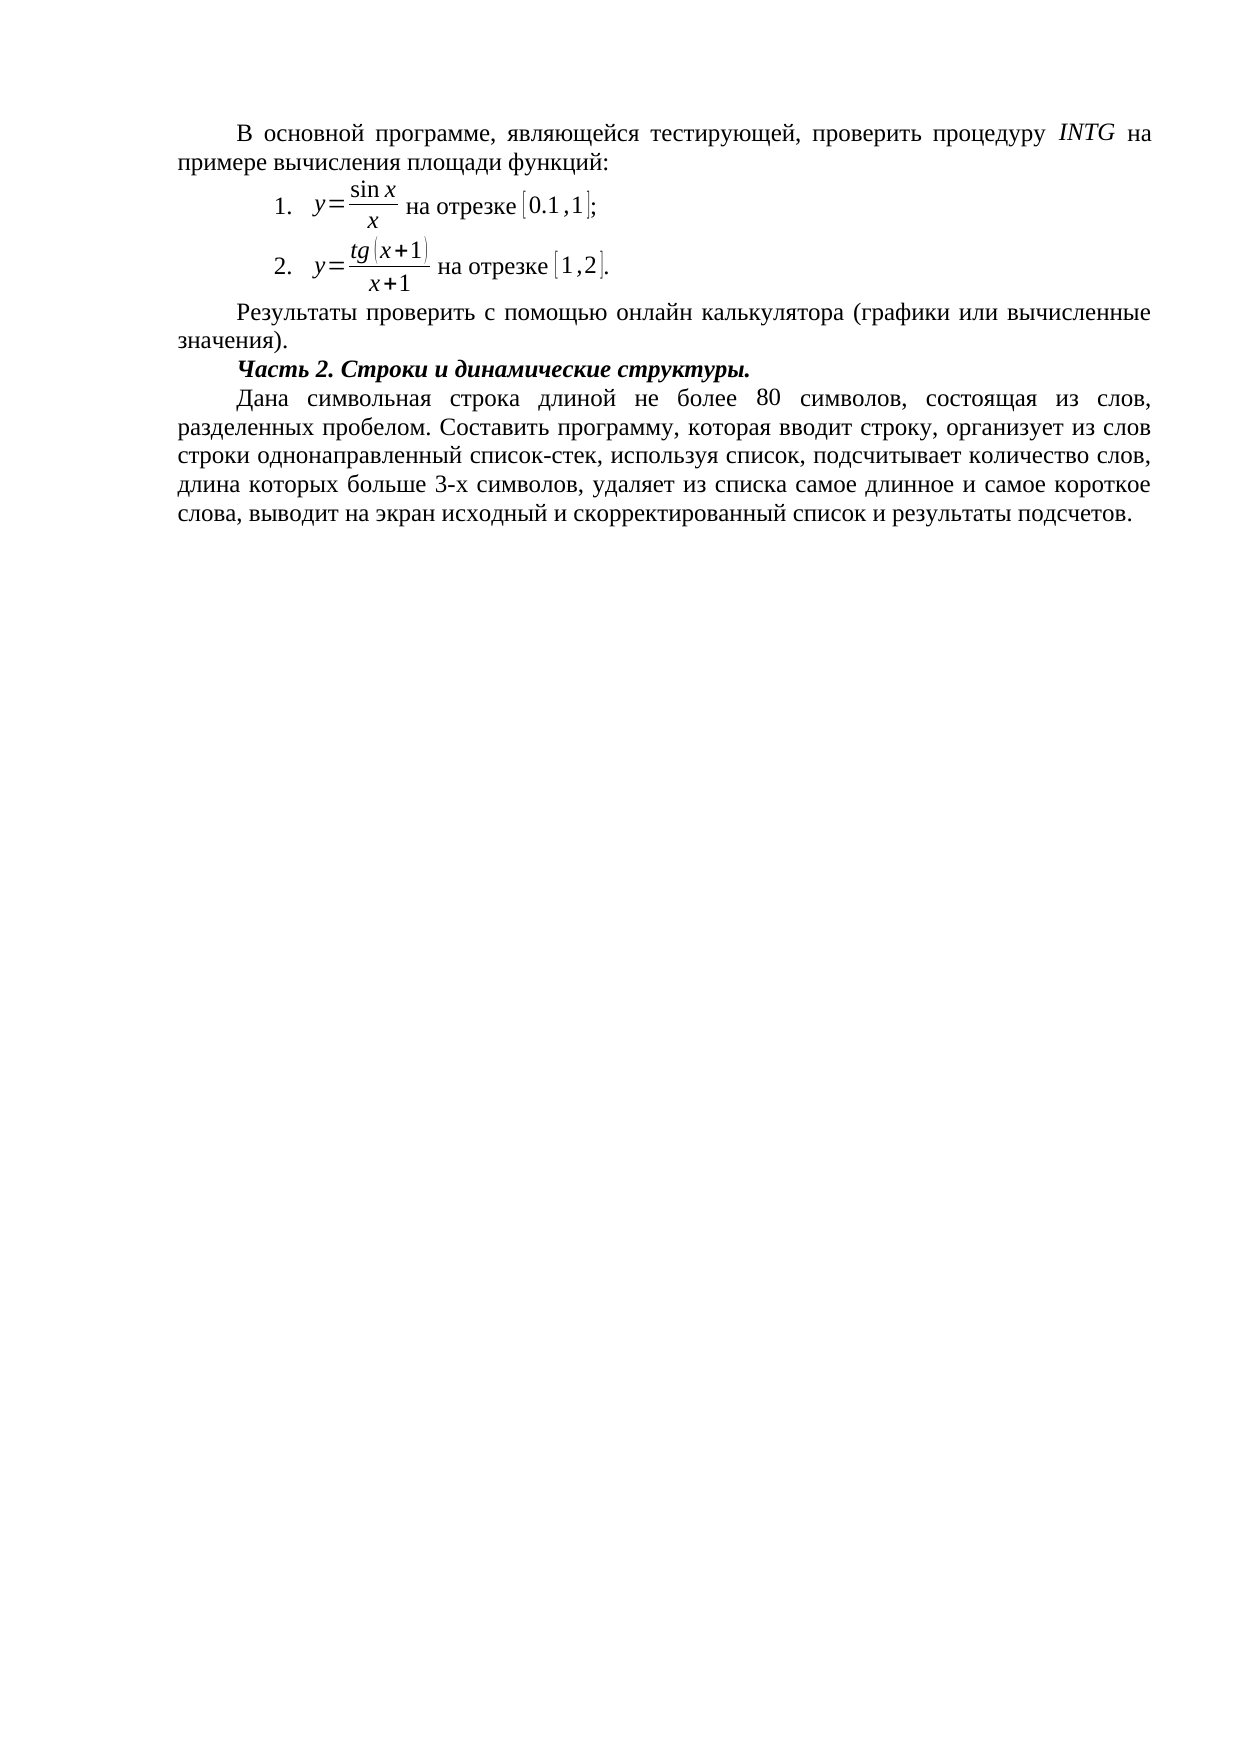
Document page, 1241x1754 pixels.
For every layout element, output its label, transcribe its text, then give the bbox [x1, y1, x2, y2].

text В основной программе, являющейся тестирующей, проверить процедуру на примере вычисления площади функций: [177, 118, 1152, 176]
list на отрезке . [274, 234, 1152, 297]
text Дана символьная строка длиной не более символов, состоящая из слов, разделенных пробелом. Составить программу, которая вводит строку, организует из слов строки однонаправленный список-стек, используя список, подсчитывает количество слов, длина которых больше 3-х символов, удаляет из списка самое длинное и самое короткое слова, выводит на экран исходный и скорректированный список и результаты подсчетов. [177, 383, 1152, 527]
subtitle Часть 2. Строки и динамические структуры. [177, 354, 1152, 383]
subtitle Результаты проверить с помощью онлайн калькулятора (графики или вычисленные значения). [177, 297, 1152, 354]
list на отрезке ; [274, 176, 1152, 234]
